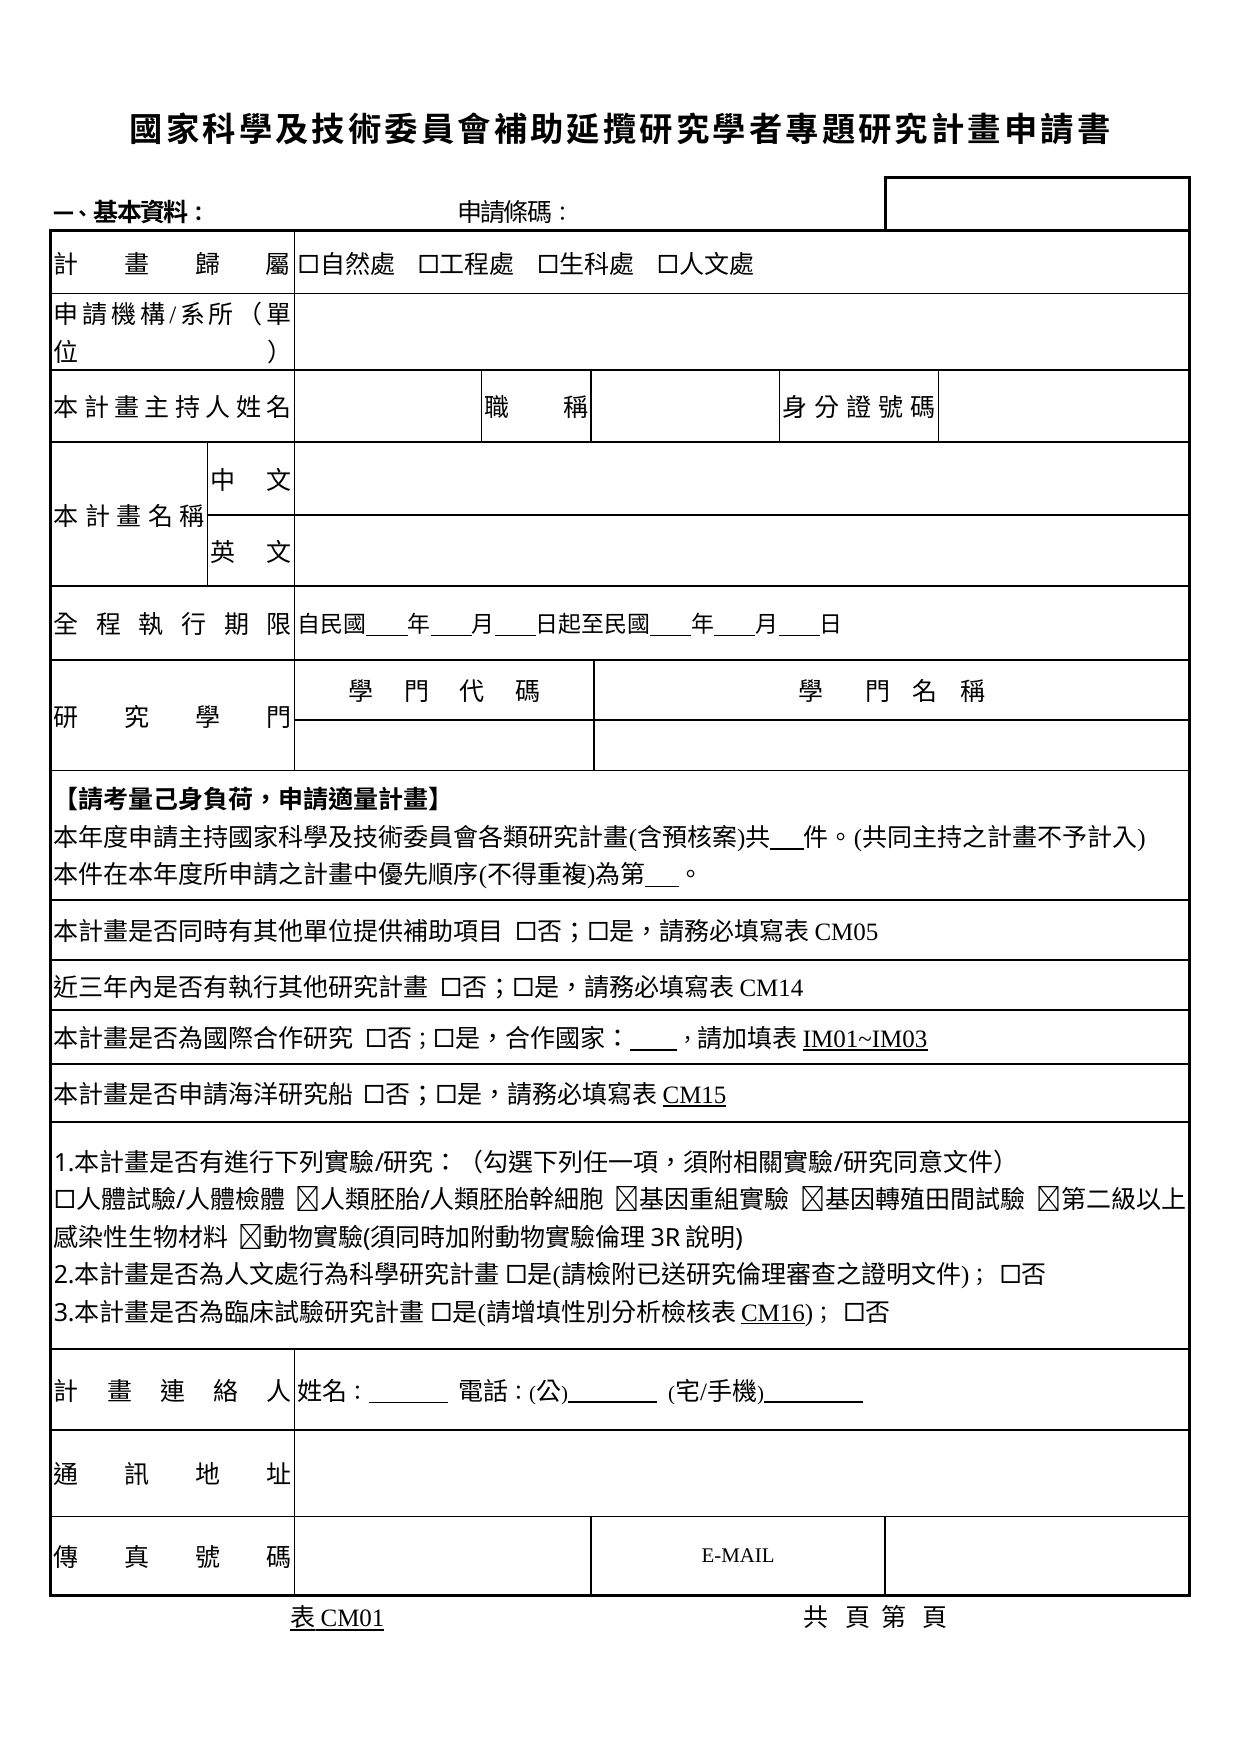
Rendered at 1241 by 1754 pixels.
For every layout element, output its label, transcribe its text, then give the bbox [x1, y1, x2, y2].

table_cell 本計畫名稱 [52, 443, 207, 585]
table_cell [886, 1517, 1188, 1594]
table_cell [939, 371, 1188, 441]
table_cell 學 門 名 稱 [595, 661, 1188, 719]
table_cell [295, 294, 1188, 369]
table_cell 自民國 年 月 日起至民國 年 月 日 [295, 587, 1188, 659]
table_cell [595, 721, 1188, 770]
table_cell [295, 516, 1188, 585]
table_cell 職 稱 [482, 371, 590, 441]
table_cell 自然處 工程處 生科處 人文處 [295, 232, 1188, 293]
table_cell 1.本計畫是否有進行下列實驗/研究：（勾選下列任一項，須附相關實驗/研究同意文件） 人體試驗/人體檢體 人類胚胎/人類胚胎幹細胞 基因重組實驗 基因轉殖田間試驗 第二級以上感染性生物材料 動物實驗(須同時加附動物實驗倫理3R說明) 2.本計畫是否為人文處行為科學研究計畫 是(請檢附已送研究倫理審查之證明文件)； 否 3.本計畫是否為臨床試驗研究計畫 是(請增填性別分析檢核表CM16)； 否 [52, 1123, 1188, 1348]
table_cell [295, 443, 1188, 514]
table_cell [295, 721, 593, 770]
table_cell 學 門 代 碼 [295, 661, 593, 719]
table_cell 本計畫是否同時有其他單位提供補助項目 否；是，請務必填寫表CM05 [52, 901, 1188, 959]
table_cell 近三年內是否有執行其他研究計畫 否；是，請務必填寫表CM14 [52, 961, 1188, 1009]
table_cell 身分證號碼 [780, 371, 938, 441]
table_cell 本計畫主持人姓名 [52, 371, 294, 441]
table_cell 計畫連絡人 [52, 1350, 294, 1429]
table_cell [295, 1431, 1188, 1516]
table_cell 申請機構/系所（單位） [52, 294, 294, 369]
table_header 一、基本資料： 申請條碼： [51, 176, 884, 229]
table_header [887, 179, 1188, 229]
table_cell 全程執行期限 [52, 587, 294, 659]
text 國家科學及技術委員會補助延攬研究學者專題研究計畫申請書 [71, 89, 1169, 164]
table_cell 計畫歸屬 [52, 232, 294, 293]
table_cell 中文 [208, 443, 294, 514]
table_cell [295, 1517, 590, 1594]
table_cell 英文 [208, 516, 294, 585]
table_cell 傳真號碼 [52, 1517, 294, 1594]
table_cell [592, 371, 779, 441]
table_cell 通訊地址 [52, 1431, 294, 1516]
table_cell 研究學門 [52, 661, 294, 770]
table_cell 姓名： 電話：(公) (宅/手機) [295, 1350, 1188, 1429]
table_cell [295, 371, 481, 441]
table_cell 本計畫是否為國際合作研究 否；是，合作國家： ，請加填表IM01~IM03 [52, 1011, 1188, 1062]
table_cell 本計畫是否申請海洋研究船 否；是，請務必填寫表CM15 [52, 1065, 1188, 1121]
table_cell 【請考量己身負荷，申請適量計畫】 本年度申請主持國家科學及技術委員會各類研究計畫(含預核案)共 件。(共同主持之計畫不予計入) 本件在本年度所申請之計畫中優先順序(不得重複)為第 。 [52, 771, 1188, 899]
table_cell E-MAIL [592, 1517, 884, 1594]
text 表CM01 共 頁 第 頁 [52, 1597, 1186, 1634]
